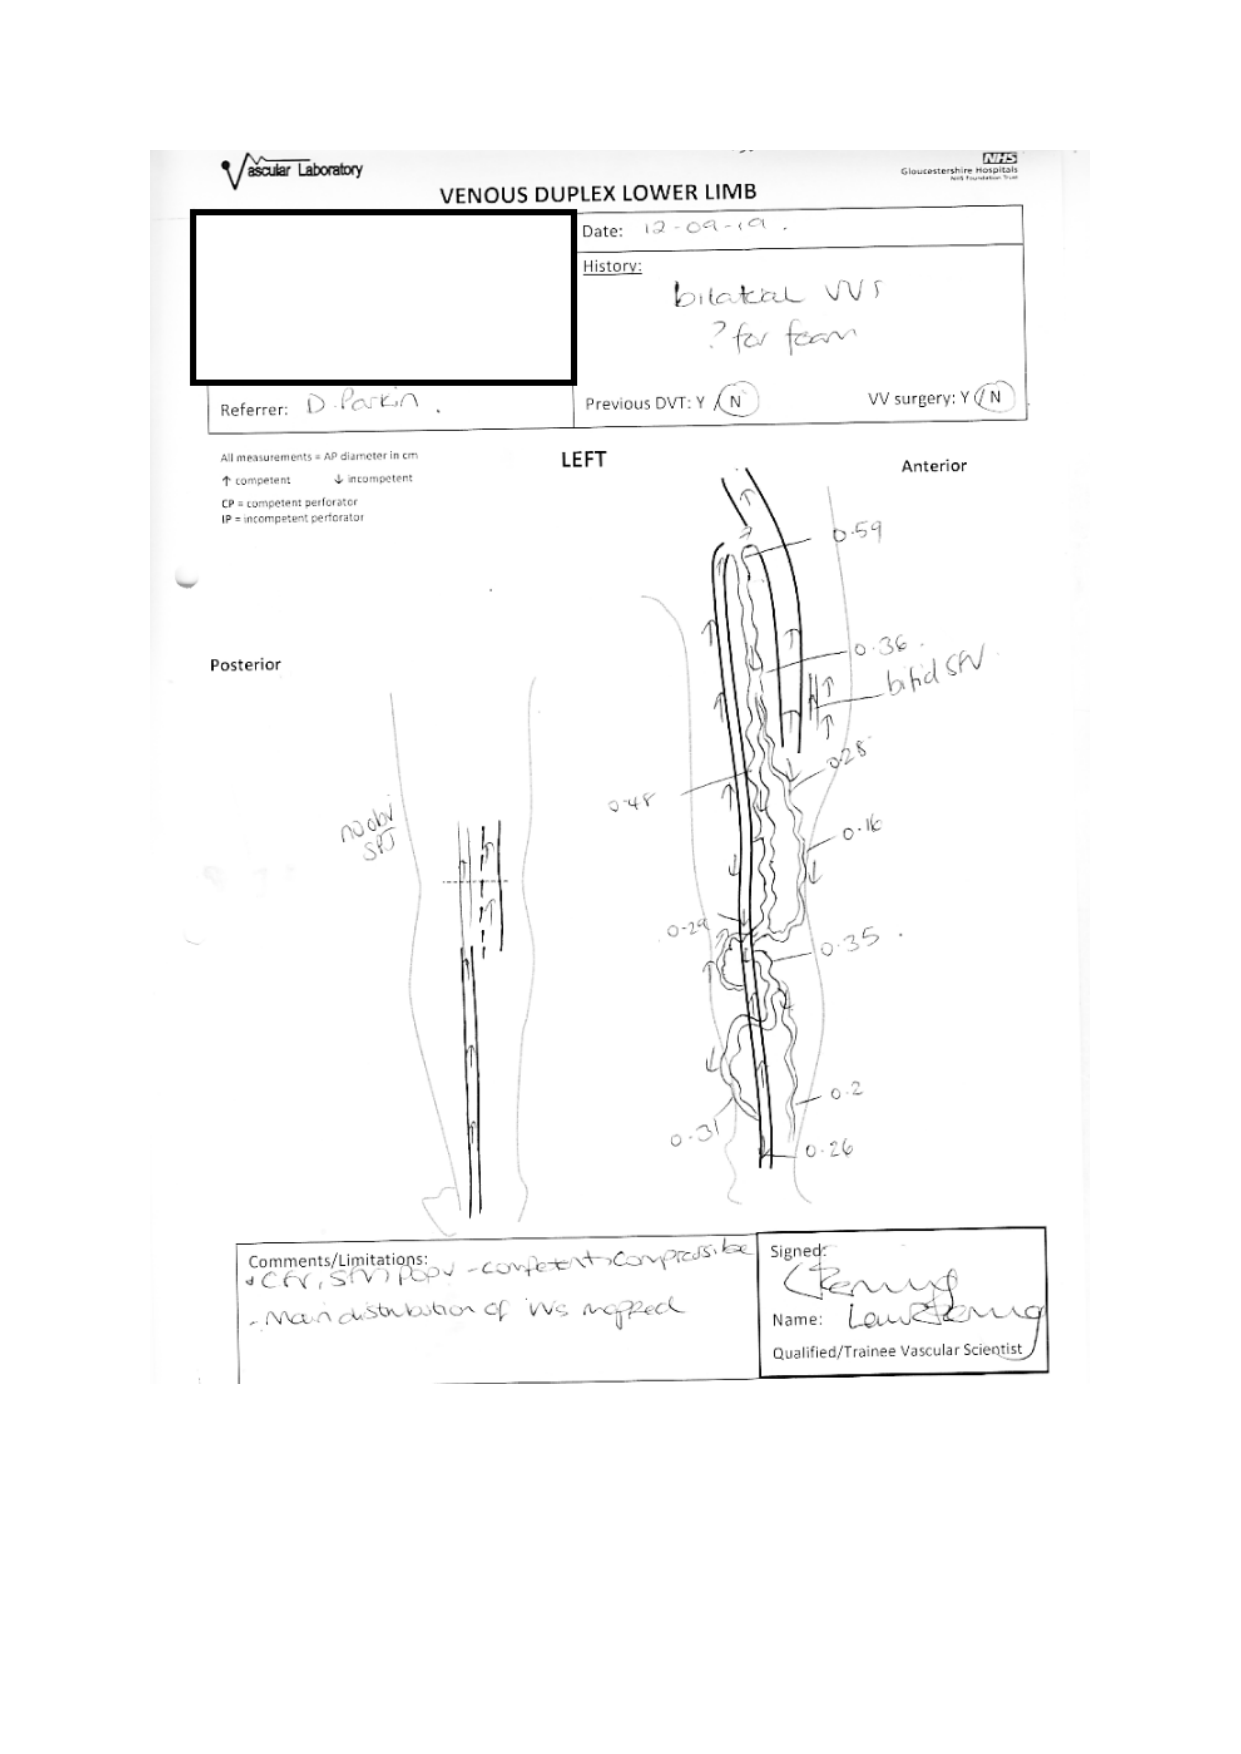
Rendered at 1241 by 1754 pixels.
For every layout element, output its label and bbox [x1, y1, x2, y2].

picture [150, 150, 1090, 1384]
